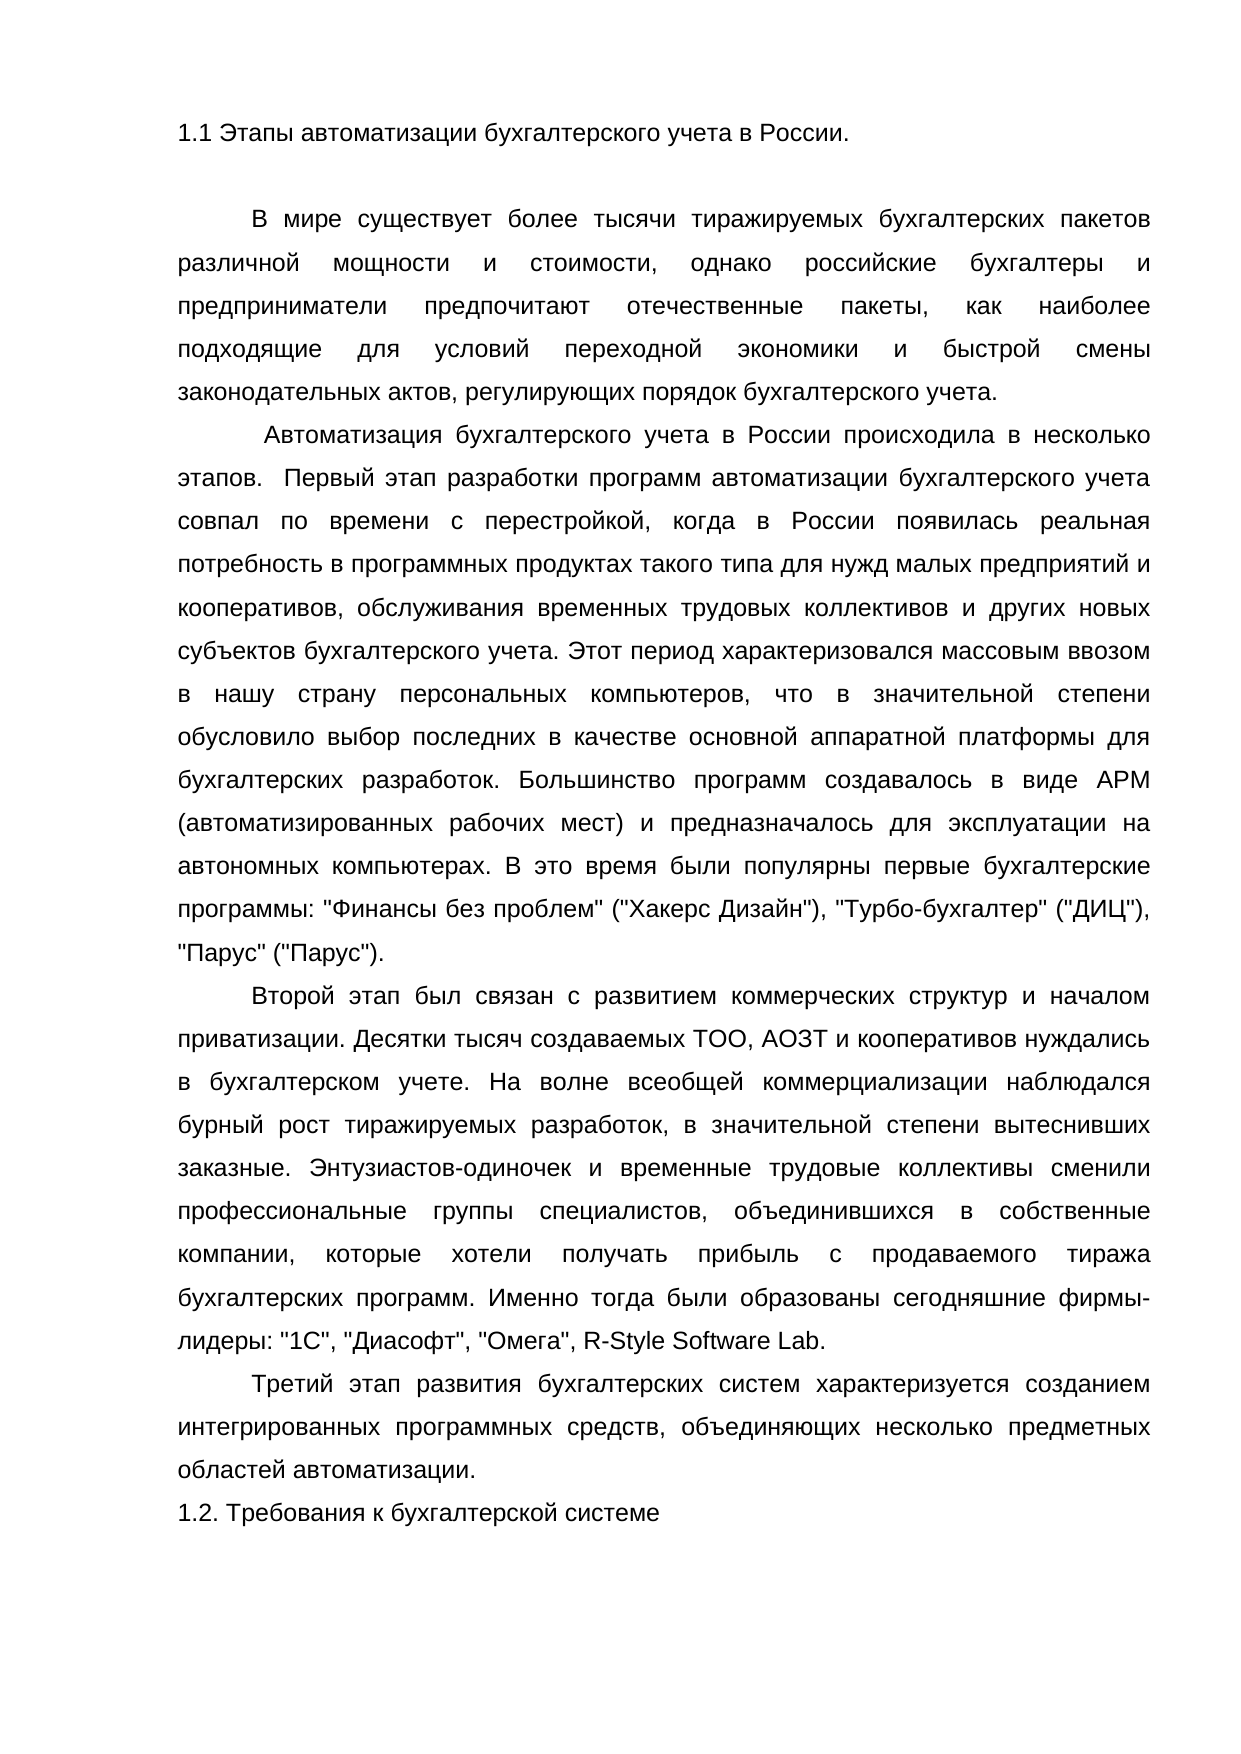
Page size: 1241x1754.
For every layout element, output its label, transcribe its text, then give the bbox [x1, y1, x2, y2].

text Второй этап был связан с развитием коммерческих структур и началом приватизации. Десятки тысяч создаваемых ТОО, АОЗТ и кооперативов нуждались в бухгалтерском учете. На волне всеобщей коммерциализации наблюдался бурный рост тиражируемых разработок, в значительной степени вытеснивших заказные. Энтузиастов-одиночек и временные трудовые коллективы сменили профессиональные группы специалистов, объединившихся в собственные компании, которые хотели получать прибыль с продаваемого тиража бухгалтерских программ. Именно тогда были образованы сегодняшние фирмы-лидеры: "1С", "Диасофт", "Омега", R-Style Software Lab. [177, 981, 1152, 1354]
text 1.2. Требования к бухгалтерской системе [177, 1498, 1152, 1527]
text Автоматизация бухгалтерского учета в России происходила в несколько этапов. Первый этап разработки программ автоматизации бухгалтерского учета совпал по времени с перестройкой, когда в России появилась реальная потребность в программных продуктах такого типа для нужд малых предприятий и кооперативов, обслуживания временных трудовых коллективов и других новых субъектов бухгалтерского учета. Этот период характеризовался массовым ввозом в нашу страну персональных компьютеров, что в значительной степени обусловило выбор последних в качестве основной аппаратной платформы для бухгалтерских разработок. Большинство программ создавалось в виде АРМ (автоматизированных рабочих мест) и предназначалось для эксплуатации на автономных компьютерах. В это время были популярны первые бухгалтерские программы: "Финансы без проблем" ("Хакерс Дизайн"), "Турбо-бухгалтер" ("ДИЦ"), "Парус" ("Парус"). [177, 420, 1152, 966]
text Третий этап развития бухгалтерских систем характеризуется созданием интегрированных программных средств, объединяющих несколько предметных областей автоматизации. [177, 1369, 1152, 1484]
text В мире существует более тысячи тиражируемых бухгалтерских пакетов различной мощности и стоимости, однако российские бухгалтеры и предприниматели предпочитают отечественные пакеты, как наиболее подходящие для условий переходной экономики и быстрой смены законодательных актов, регулирующих порядок бухгалтерского учета. [177, 204, 1152, 406]
text 1.1 Этапы автоматизации бухгалтерского учета в России. [177, 118, 1152, 147]
